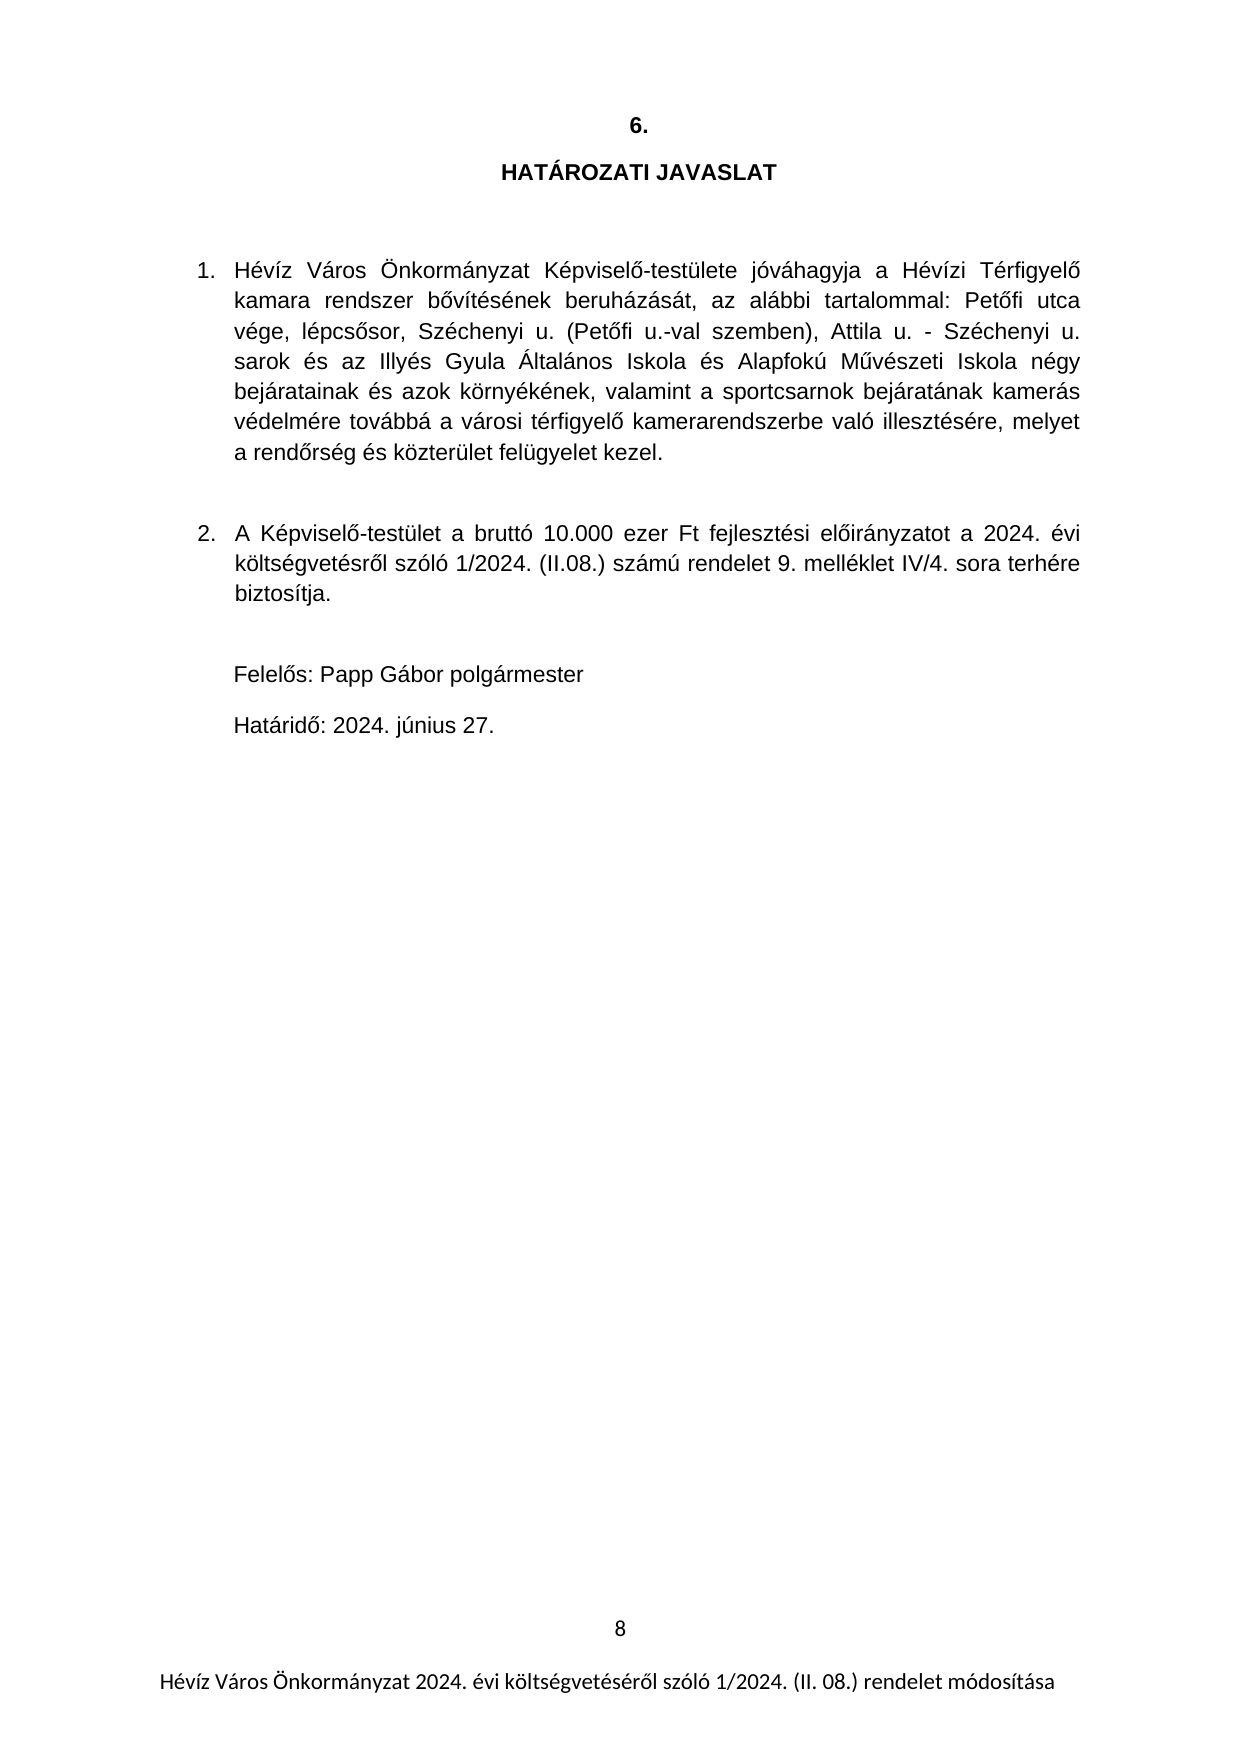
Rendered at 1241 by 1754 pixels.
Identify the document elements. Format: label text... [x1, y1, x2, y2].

text 6. [197, 112, 1081, 138]
text HATÁROZATI JAVASLAT [197, 159, 1081, 185]
text Határidő: 2024. június 27. [159, 712, 1081, 739]
list Hévíz Város Önkormányzat Képviselő-testülete jóváhagyja a Hévízi Térfigyelő kamara rendszer bővítésének beruházását, az alábbi tartalommal: Petőfi utca vége, lépcsősor, Széchenyi u. (Petőfi u.-val szemben), Attila u. - Széchenyi u. sarok és az Illyés Gyula Általános Iskola és Alapfokú Művészeti Iskola négy bejáratainak és azok környékének, valamint a sportcsarnok bejáratának kamerás védelmére továbbá a városi térfigyelő kamerarendszerbe való illesztésére, melyet a rendőrség és közterület felügyelet kezel. [197, 257, 1081, 465]
list A Képviselő-testület a bruttó 10.000 ezer Ft fejlesztési előirányzatot a 2024. évi költségvetésről szóló 1/2024. (II.08.) számú rendelet 9. melléklet IV/4. sora terhére biztosítja. [197, 520, 1081, 606]
text Felelős: Papp Gábor polgármester [159, 661, 1081, 688]
